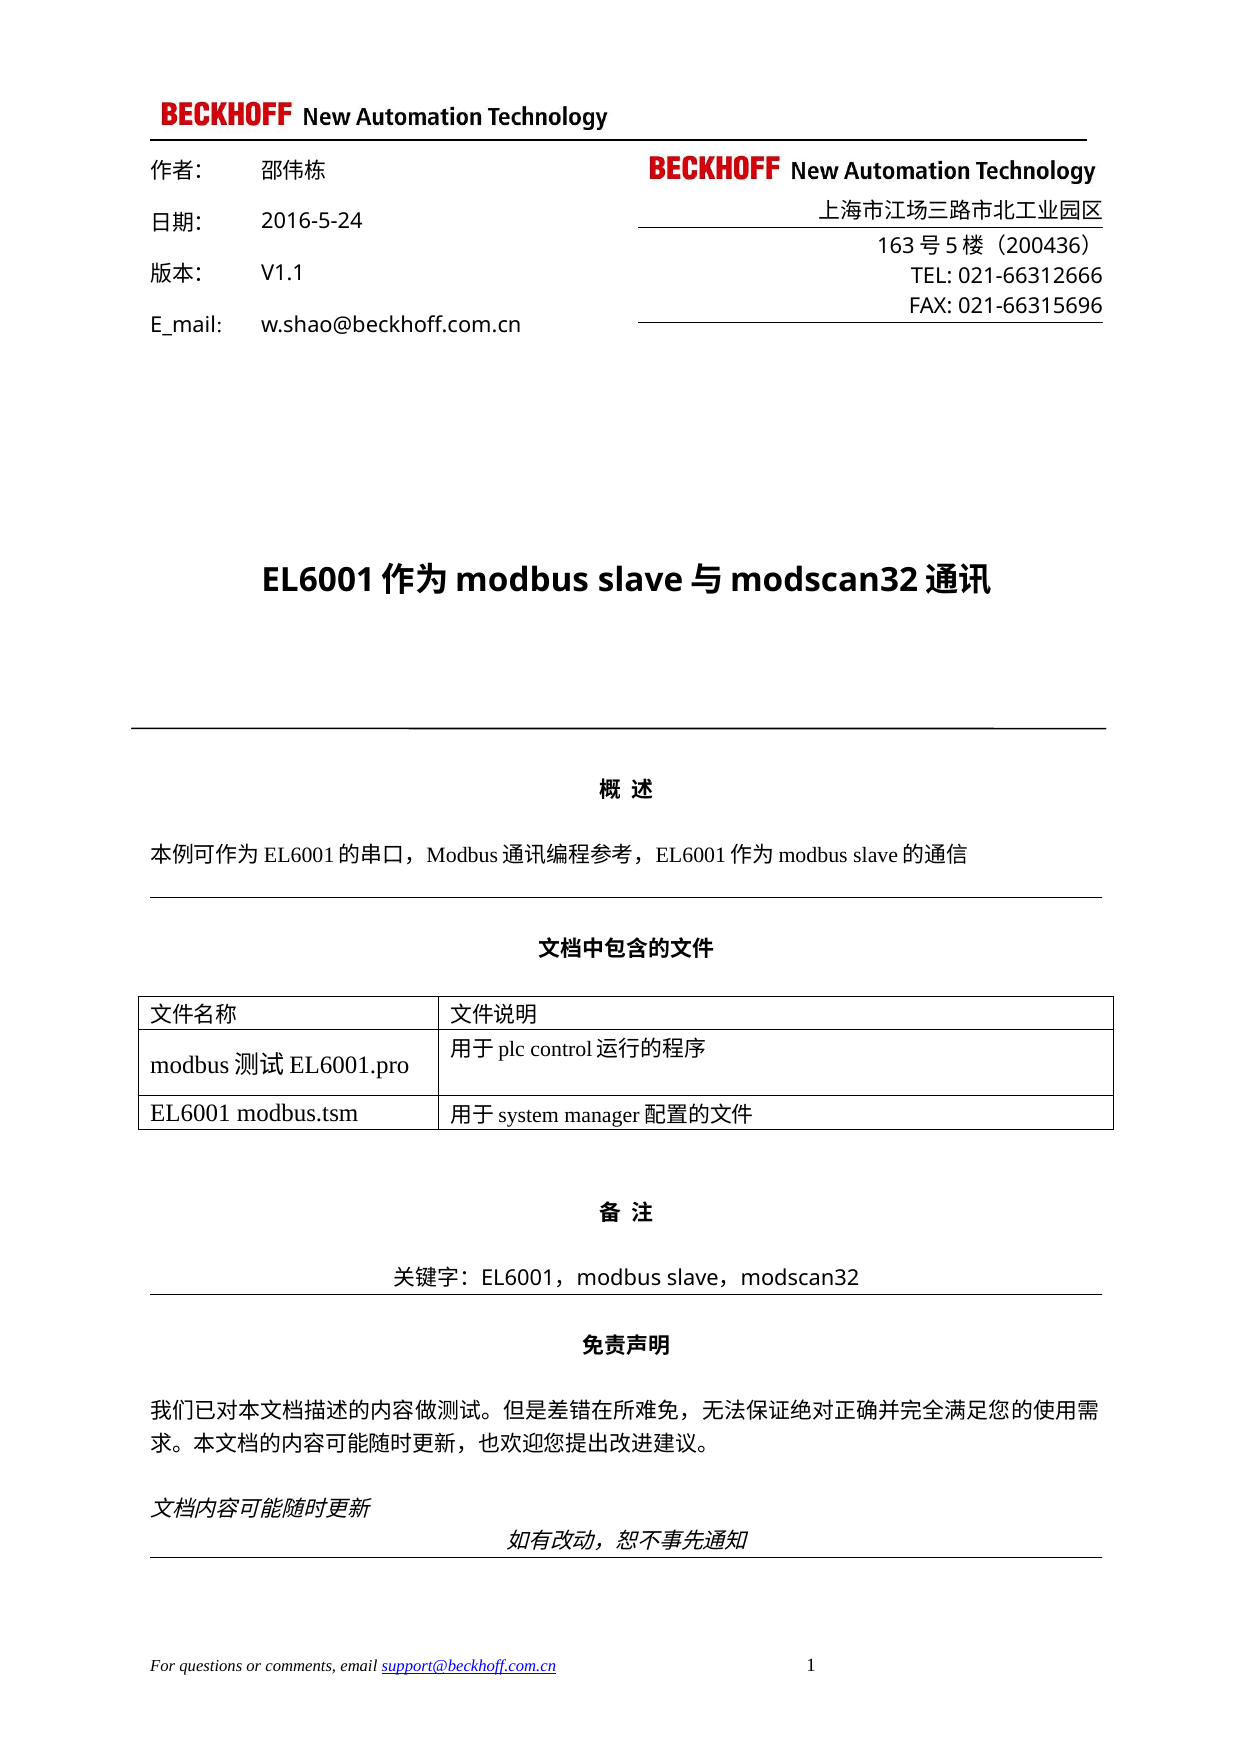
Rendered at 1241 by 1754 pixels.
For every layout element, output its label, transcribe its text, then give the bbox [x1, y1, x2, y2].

table_header EL6001作为modbus slave与modscan32通讯 [139, 544, 1114, 674]
table_header 邵伟栋 [250, 143, 627, 195]
table_header 关键字：EL6001，modbus slave，modscan32 [139, 1260, 1114, 1295]
table_header 作者： [139, 143, 249, 195]
table_cell 版本： [139, 246, 249, 298]
table_header 文件说明 [439, 997, 1113, 1029]
table_header 上海市江场三路市北工业园区 163号5楼（200436） TEL: 021-66312666 FAX: 021-66315696 [627, 143, 1114, 349]
table_header 我们已对本文档描述的内容做测试。但是差错在所难免，无法保证绝对正确并完全满足您的使用需求。本文档的内容可能随时更新，也欢迎您提出改进建议。 文档内容可能随时更新 如有改动，恕不事先通知 [139, 1393, 1114, 1558]
table_cell V1.1 [250, 246, 627, 298]
table_cell E_mail: [139, 298, 249, 349]
table_cell modbus测试EL6001.pro [139, 1030, 438, 1095]
picture [150, 89, 619, 139]
table_header 免责声明 [139, 1328, 1114, 1360]
table_header 本例可作为EL6001的串口，Modbus通讯编程参考，EL6001作为modbus slave的通信 [139, 837, 1114, 898]
table_header 文件名称 [139, 997, 438, 1029]
table_header 备 注 [139, 1195, 1114, 1227]
table_cell 日期： [139, 195, 249, 246]
picture [638, 143, 1107, 194]
table_cell w.shao@beckhoff.com.cn [250, 298, 627, 349]
table_header 概 述 [139, 772, 1114, 804]
table_cell 用于plc control运行的程序 [439, 1030, 1113, 1095]
table_header 文档中包含的文件 [139, 931, 1114, 963]
table_cell EL6001 modbus.tsm [139, 1096, 438, 1129]
table_cell 2016-5-24 [250, 195, 627, 246]
table_cell 用于system manager配置的文件 [439, 1096, 1113, 1129]
